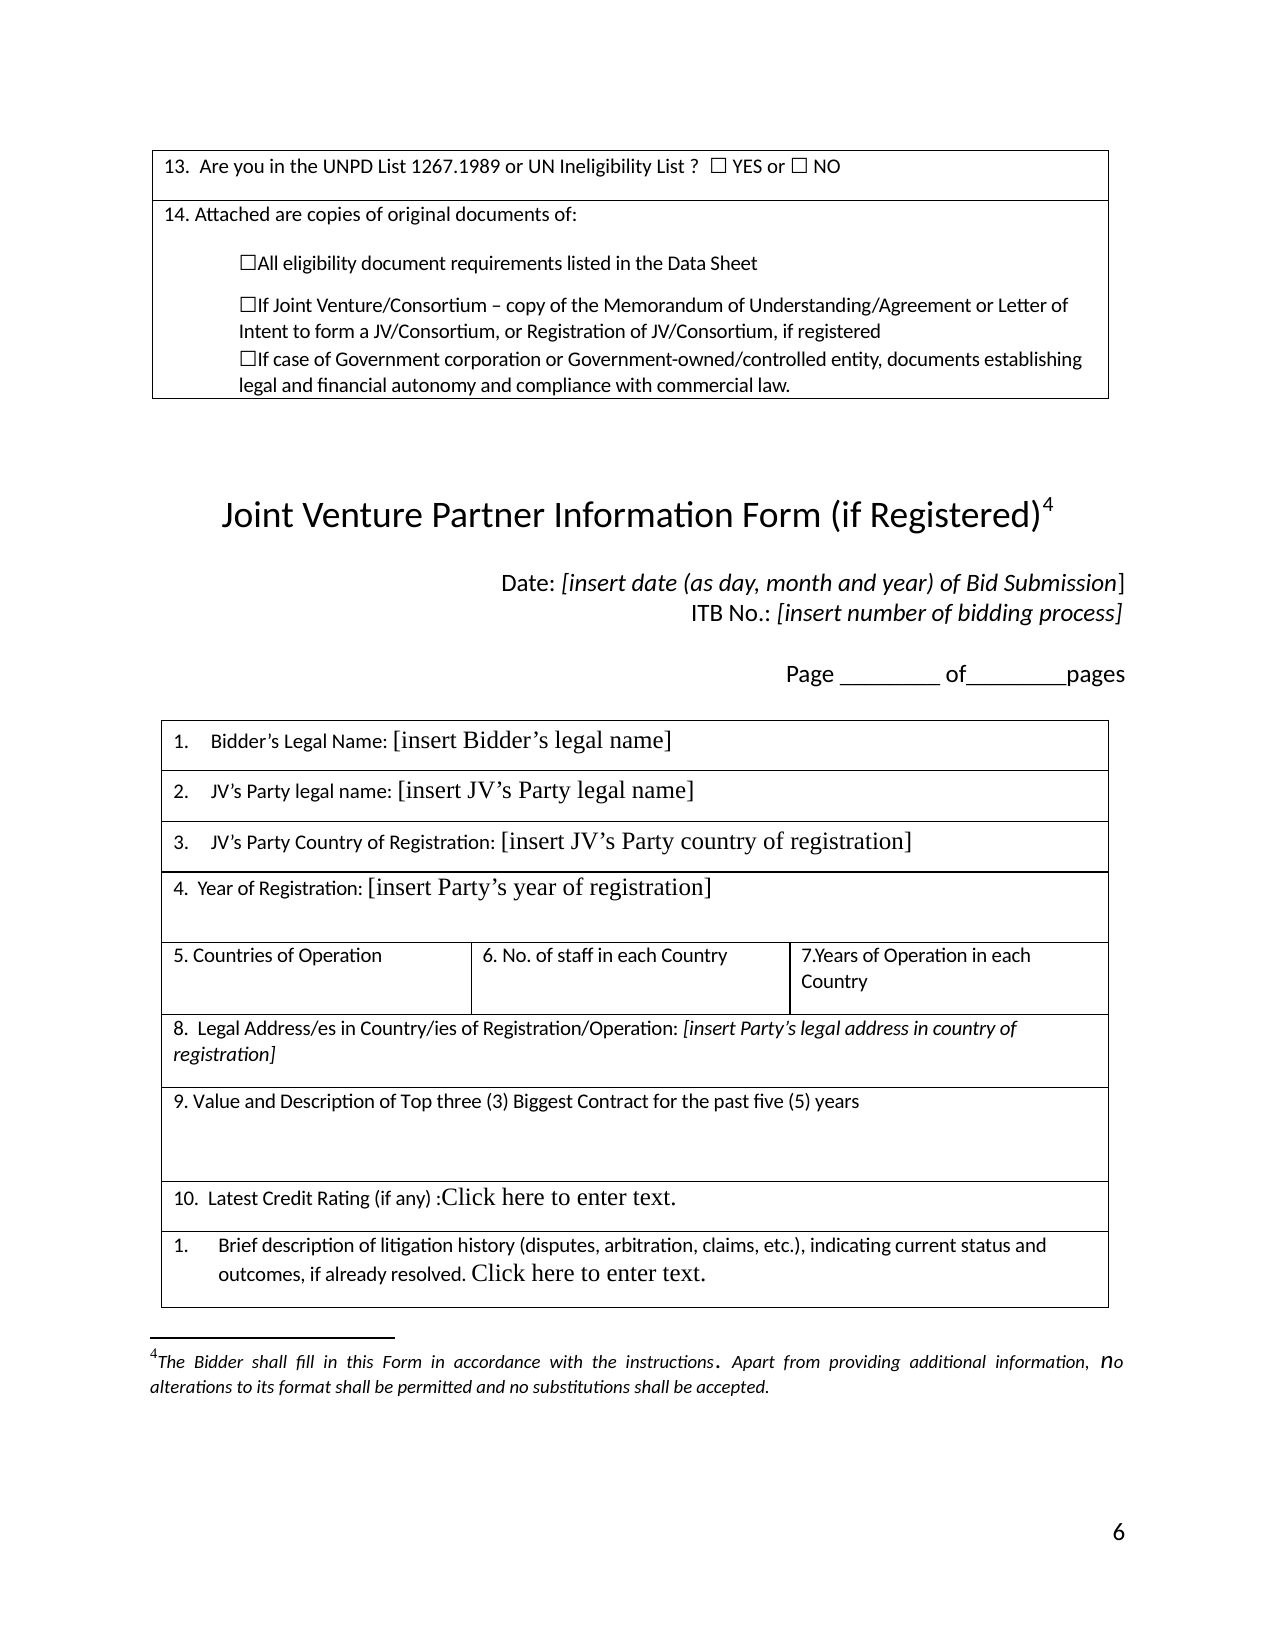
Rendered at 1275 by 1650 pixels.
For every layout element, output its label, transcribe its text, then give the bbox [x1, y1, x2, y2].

text ITB No.: [insert number of bidding process] [150, 597, 1125, 628]
table_cell 13. Are you in the UNPD List 1267.1989 or UN Ineligibility List ? YES or NO [153, 151, 1108, 200]
table_cell 6. No. of staff in each Country [472, 943, 789, 1014]
table_cell 4. Year of Registration: [162, 873, 1108, 942]
table_cell 10. Latest Credit Rating (if any) : [162, 1182, 1108, 1231]
table_cell Brief description of litigation history (disputes, arbitration, claims, etc.), indicating current status and outcomes, if already resolved. [162, 1232, 1108, 1307]
text Date: [150, 567, 1125, 597]
table_cell 3. JV’s Party Country of Registration: [162, 822, 1108, 871]
table_cell 5. Countries of Operation [162, 943, 471, 1014]
table_header 1. Bidder’s Legal Name: [162, 721, 1108, 770]
table_cell 14. Attached are copies of original documents of: All eligibility document requirements listed in the Data Sheet If Joint Venture/Consortium – copy of the Memorandum of Understanding/Agreement or Letter of Intent to form a JV/Consortium, or Registration of JV/Consortium, if registered If case of Government corporation or Government-owned/controlled entity, documents establishing legal and financial autonomy and compliance with commercial law. [153, 201, 1108, 398]
table_cell 2. JV’s Party legal name: [162, 771, 1108, 821]
text Page ofpages [150, 658, 1125, 689]
text Joint Venture Partner Information Form (if Registered) [150, 491, 1125, 536]
table_cell 7.Years of Operation in each Country [791, 943, 1108, 1014]
table_cell 8. Legal Address/es in Country/ies of Registration/Operation: [insert Party’s legal address in country of registration] [162, 1015, 1108, 1087]
table_cell 9. Value and Description of Top three (3) Biggest Contract for the past five (5) years [162, 1088, 1108, 1181]
